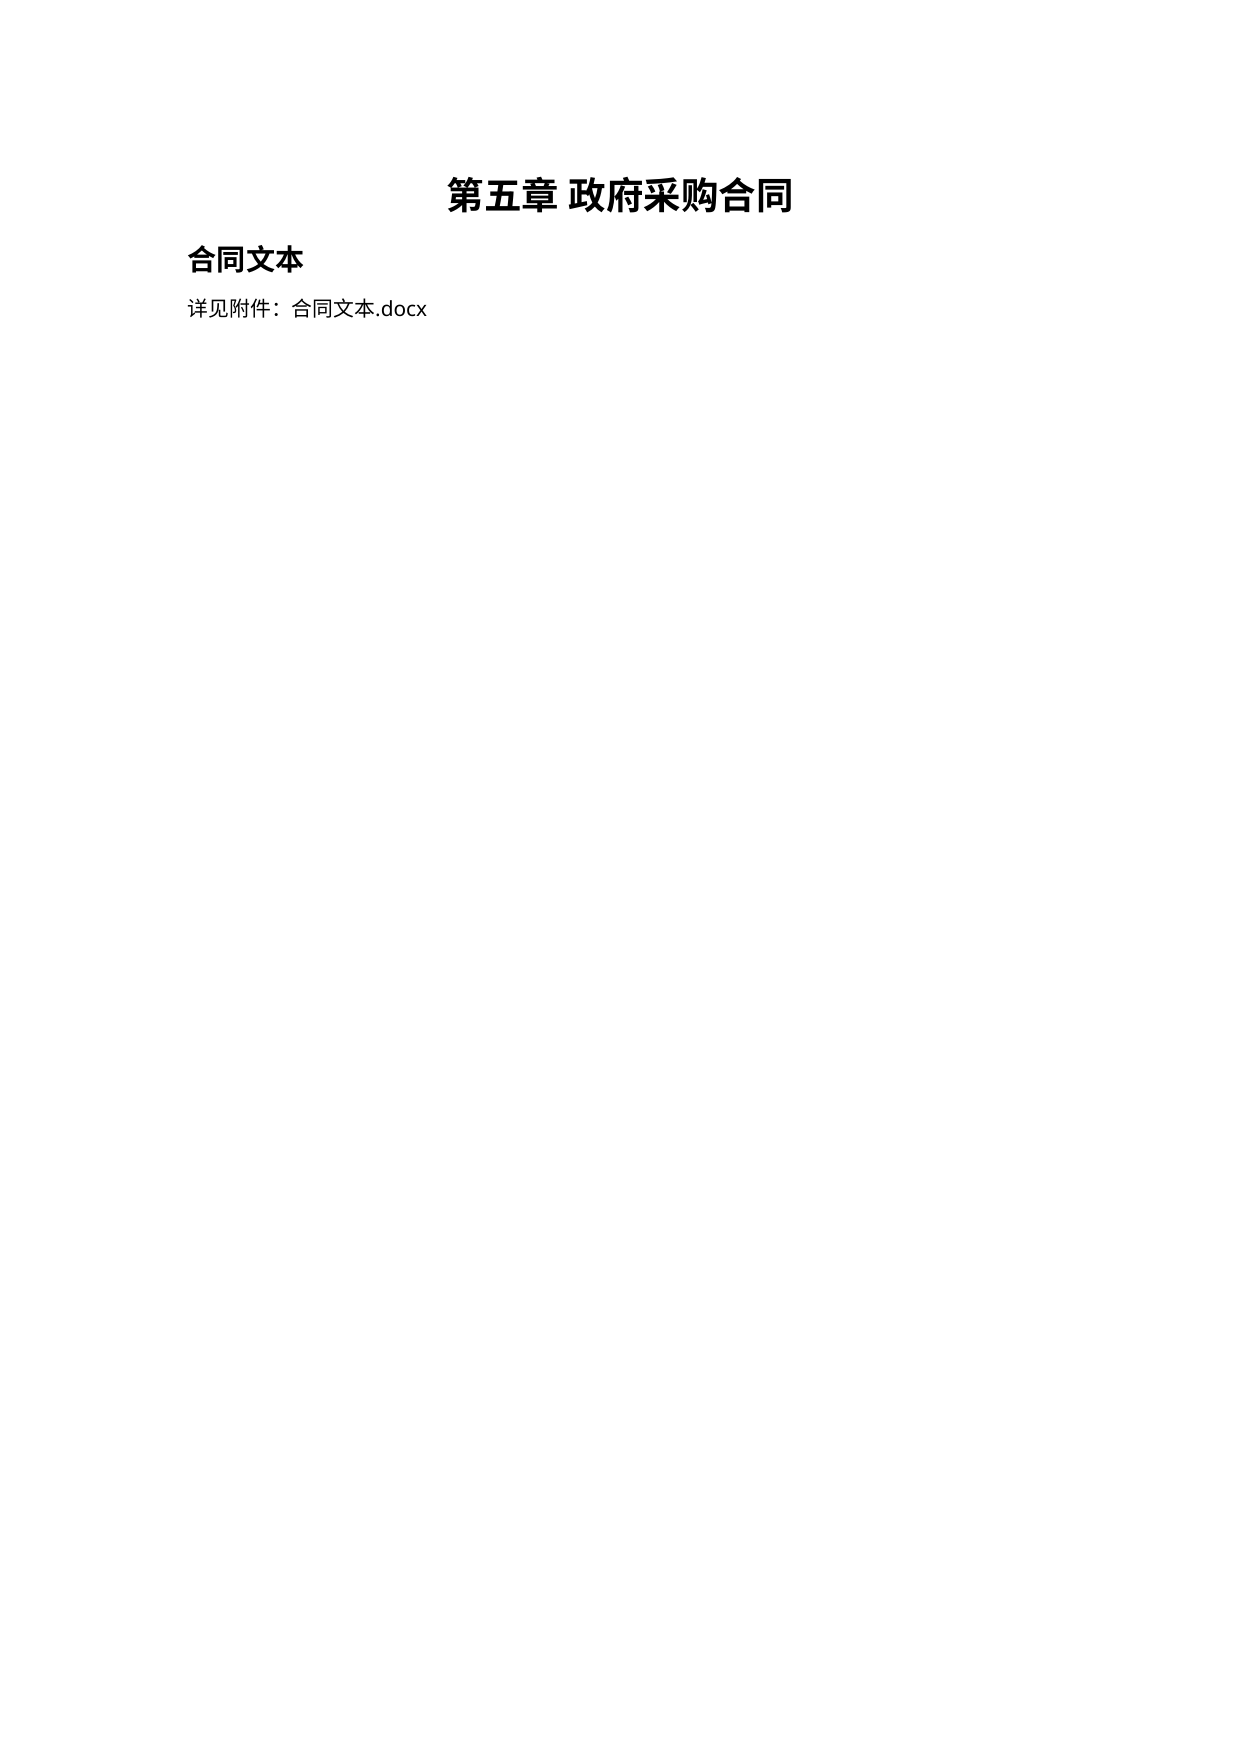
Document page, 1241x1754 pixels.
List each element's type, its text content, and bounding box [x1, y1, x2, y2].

text 详见附件：合同文本.docx [187, 292, 1053, 324]
text 合同文本 [187, 227, 1053, 292]
text 第五章 政府采购合同 [187, 162, 1053, 227]
